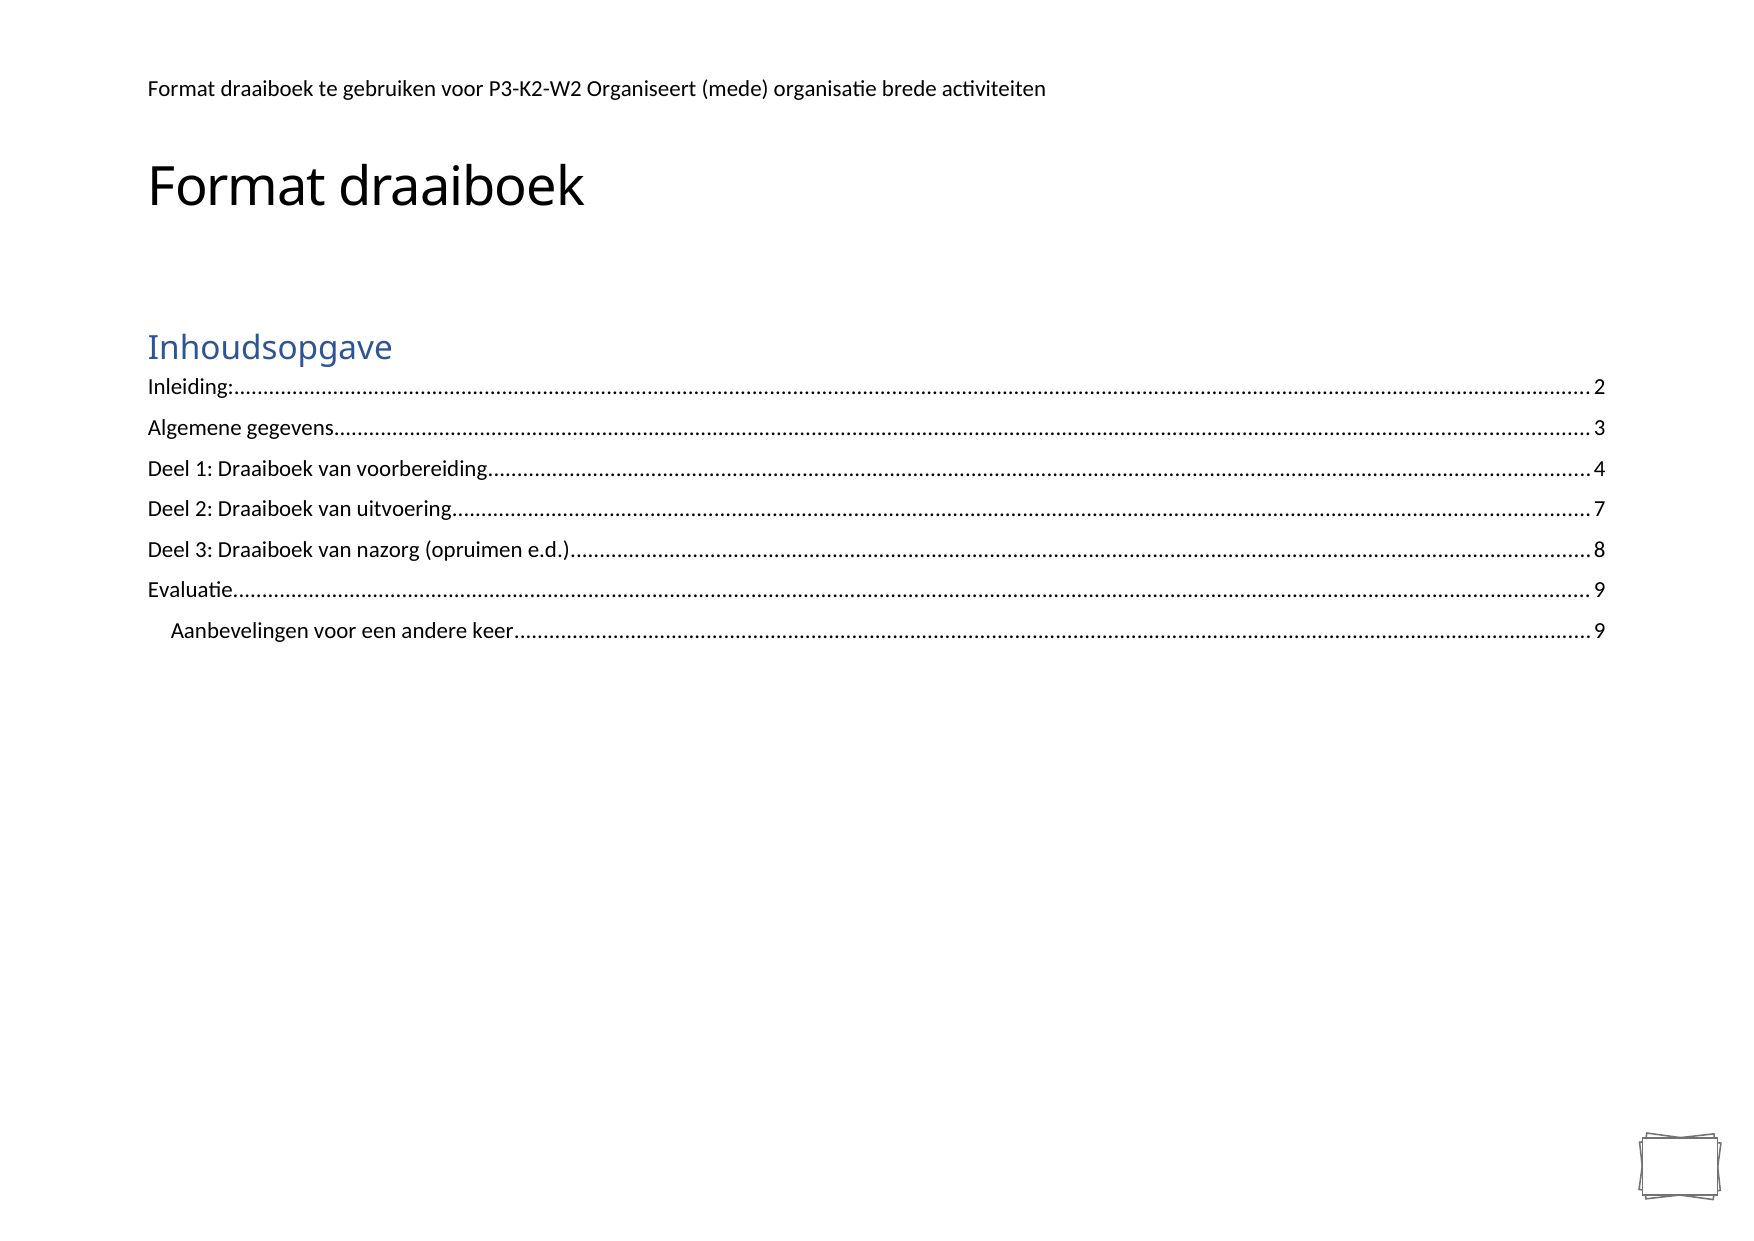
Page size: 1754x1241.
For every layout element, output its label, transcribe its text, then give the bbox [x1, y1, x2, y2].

title Format draaiboek [148, 148, 1606, 221]
